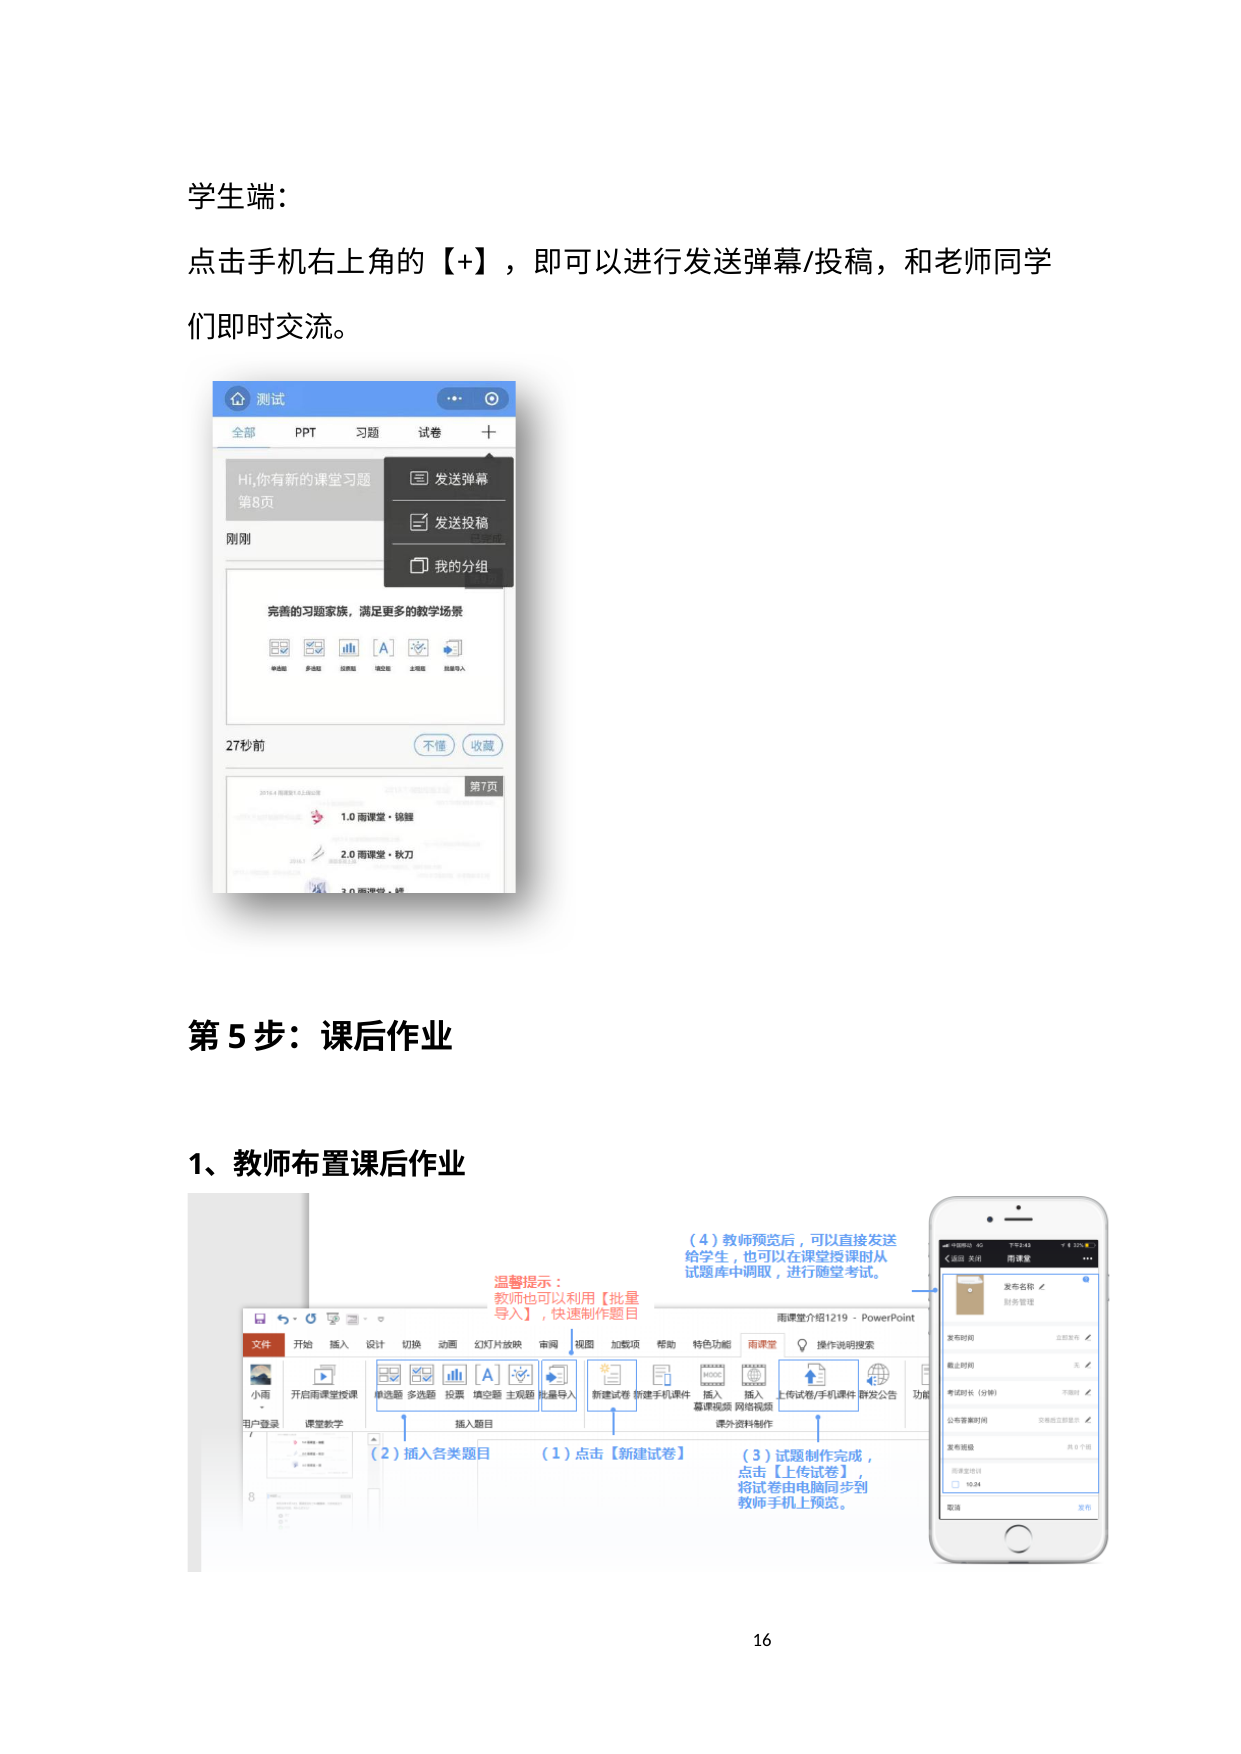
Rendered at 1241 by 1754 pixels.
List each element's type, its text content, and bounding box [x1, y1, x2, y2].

text 点击手机右上角的【+】，即可以进行发送弹幕/投稿，和老师同学们即时交流。 [187, 227, 1053, 357]
picture [187, 1193, 1146, 1572]
subtitle 第5步：课后作业 [187, 1002, 1053, 1067]
text 学生端： [187, 162, 1053, 227]
picture [212, 381, 516, 893]
text 1、教师布置课后作业 [187, 1129, 1053, 1193]
